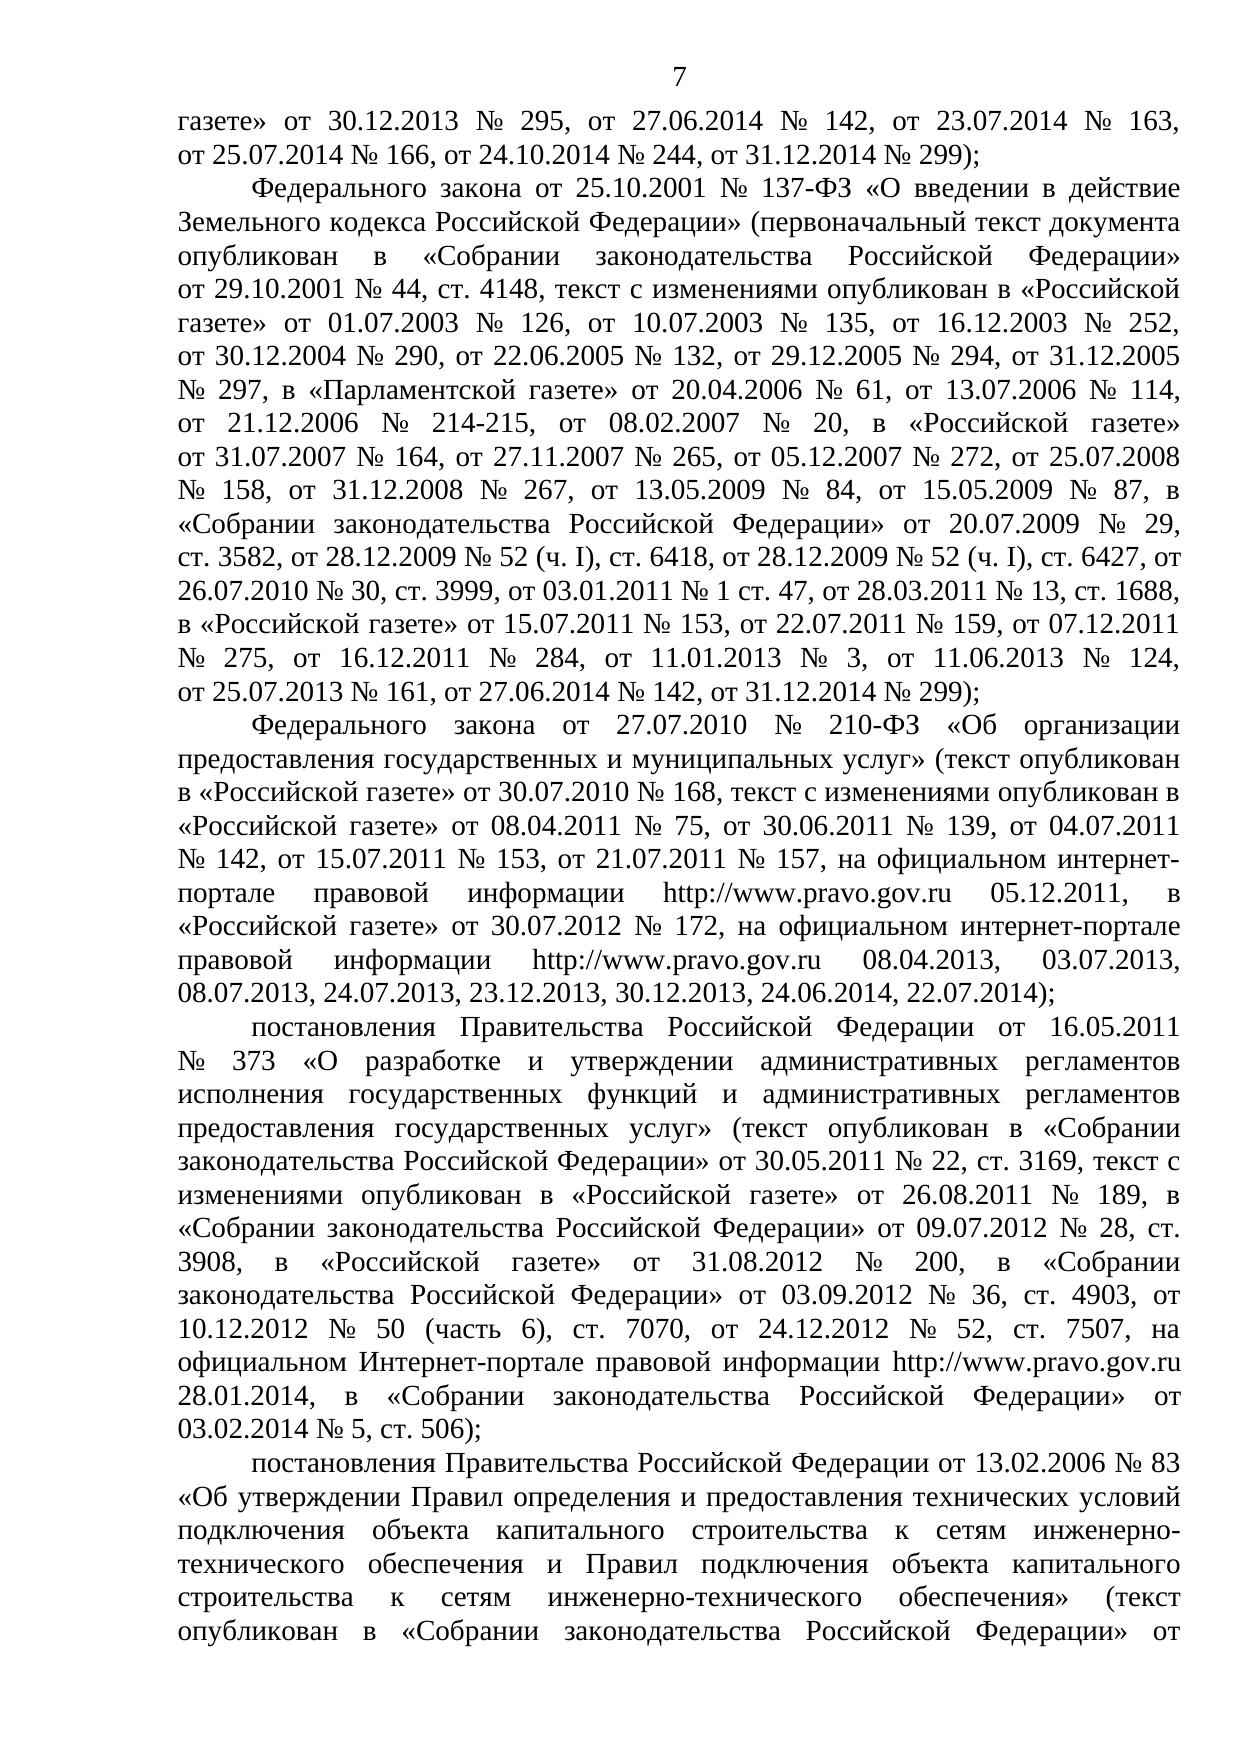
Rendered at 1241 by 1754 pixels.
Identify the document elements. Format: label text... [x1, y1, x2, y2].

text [177, 1445, 1181, 1646]
text постановления Правительства Российской Федерации от 16.05.2011 № 373 «О разработке и утверждении административных регламентов исполнения государственных функций и административных регламентов предоставления государственных услуг» (текст опубликован в «Собрании законодательства Российской Федерации» от 30.05.2011 № 22, ст. 3169, текст с изменениями опубликован в «Российской газете» от 26.08.2011 № 189, в «Собрании законодательства Российской Федерации» от 09.07.2012 № 28, ст. 3908, в «Российской газете» от 31.08.2012 № 200, в «Собрании законодательства Российской Федерации» от 03.09.2012 № 36, ст. 4903, от 10.12.2012 № 50 (часть 6), ст. 7070, от 24.12.2012 № 52, ст. 7507, на официальном Интернет-портале правовой информации http://www.pravo.gov.ru 28.01.2014, в «Собрании законодательства Российской Федерации» от 03.02.2014 № 5, ст. 506); [177, 1009, 1181, 1445]
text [177, 103, 1181, 171]
text Федерального закона от 27.07.2010 № 210-ФЗ «Об организации предоставления государственных и муниципальных услуг» (текст опубликован в «Российской газете» от 30.07.2010 № 168, текст с изменениями опубликован в «Российской газете» от 08.04.2011 № 75, от 30.06.2011 № 139, от 04.07.2011 № 142, от 15.07.2011 № 153, от 21.07.2011 № 157, на официальном интернет-портале правовой информации http://www.pravo.gov.ru 05.12.2011, в «Российской газете» от 30.07.2012 № 172, на официальном интернет-портале правовой информации http://www.pravo.gov.ru 08.04.2013, 03.07.2013, 08.07.2013, 24.07.2013, 23.12.2013, 30.12.2013, 24.06.2014, 22.07.2014); [177, 707, 1181, 1009]
text Федерального закона от 25.10.2001 № 137-ФЗ «О введении в действие Земельного кодекса Российской Федерации» (первоначальный текст документа опубликован в «Собрании законодательства Российской Федерации» от 29.10.2001 № 44, ст. 4148, текст с изменениями опубликован в «Российской газете» от 01.07.2003 № 126, от 10.07.2003 № 135, от 16.12.2003 № 252, от 30.12.2004 № 290, от 22.06.2005 № 132, от 29.12.2005 № 294, от 31.12.2005 № 297, в «Парламентской газете» от 20.04.2006 № 61, от 13.07.2006 № 114, от 21.12.2006 № 214-215, от 08.02.2007 № 20, в «Российской газете» от 31.07.2007 № 164, от 27.11.2007 № 265, от 05.12.2007 № 272, от 25.07.2008 № 158, от 31.12.2008 № 267, от 13.05.2009 № 84, от 15.05.2009 № 87, в «Собрании законодательства Российской Федерации» от 20.07.2009 № 29, ст. 3582, от 28.12.2009 № 52 (ч. I), ст. 6418, от 28.12.2009 № 52 (ч. I), ст. 6427, от 26.07.2010 № 30, ст. 3999, от 03.01.2011 № 1 ст. 47, от 28.03.2011 № 13, ст. 1688, в «Российской газете» от 15.07.2011 № 153, от 22.07.2011 № 159, от 07.12.2011 № 275, от 16.12.2011 № 284, от 11.01.2013 № 3, от 11.06.2013 № 124, от 25.07.2013 № 161, от 27.06.2014 № 142, от 31.12.2014 № 299); [177, 171, 1181, 707]
